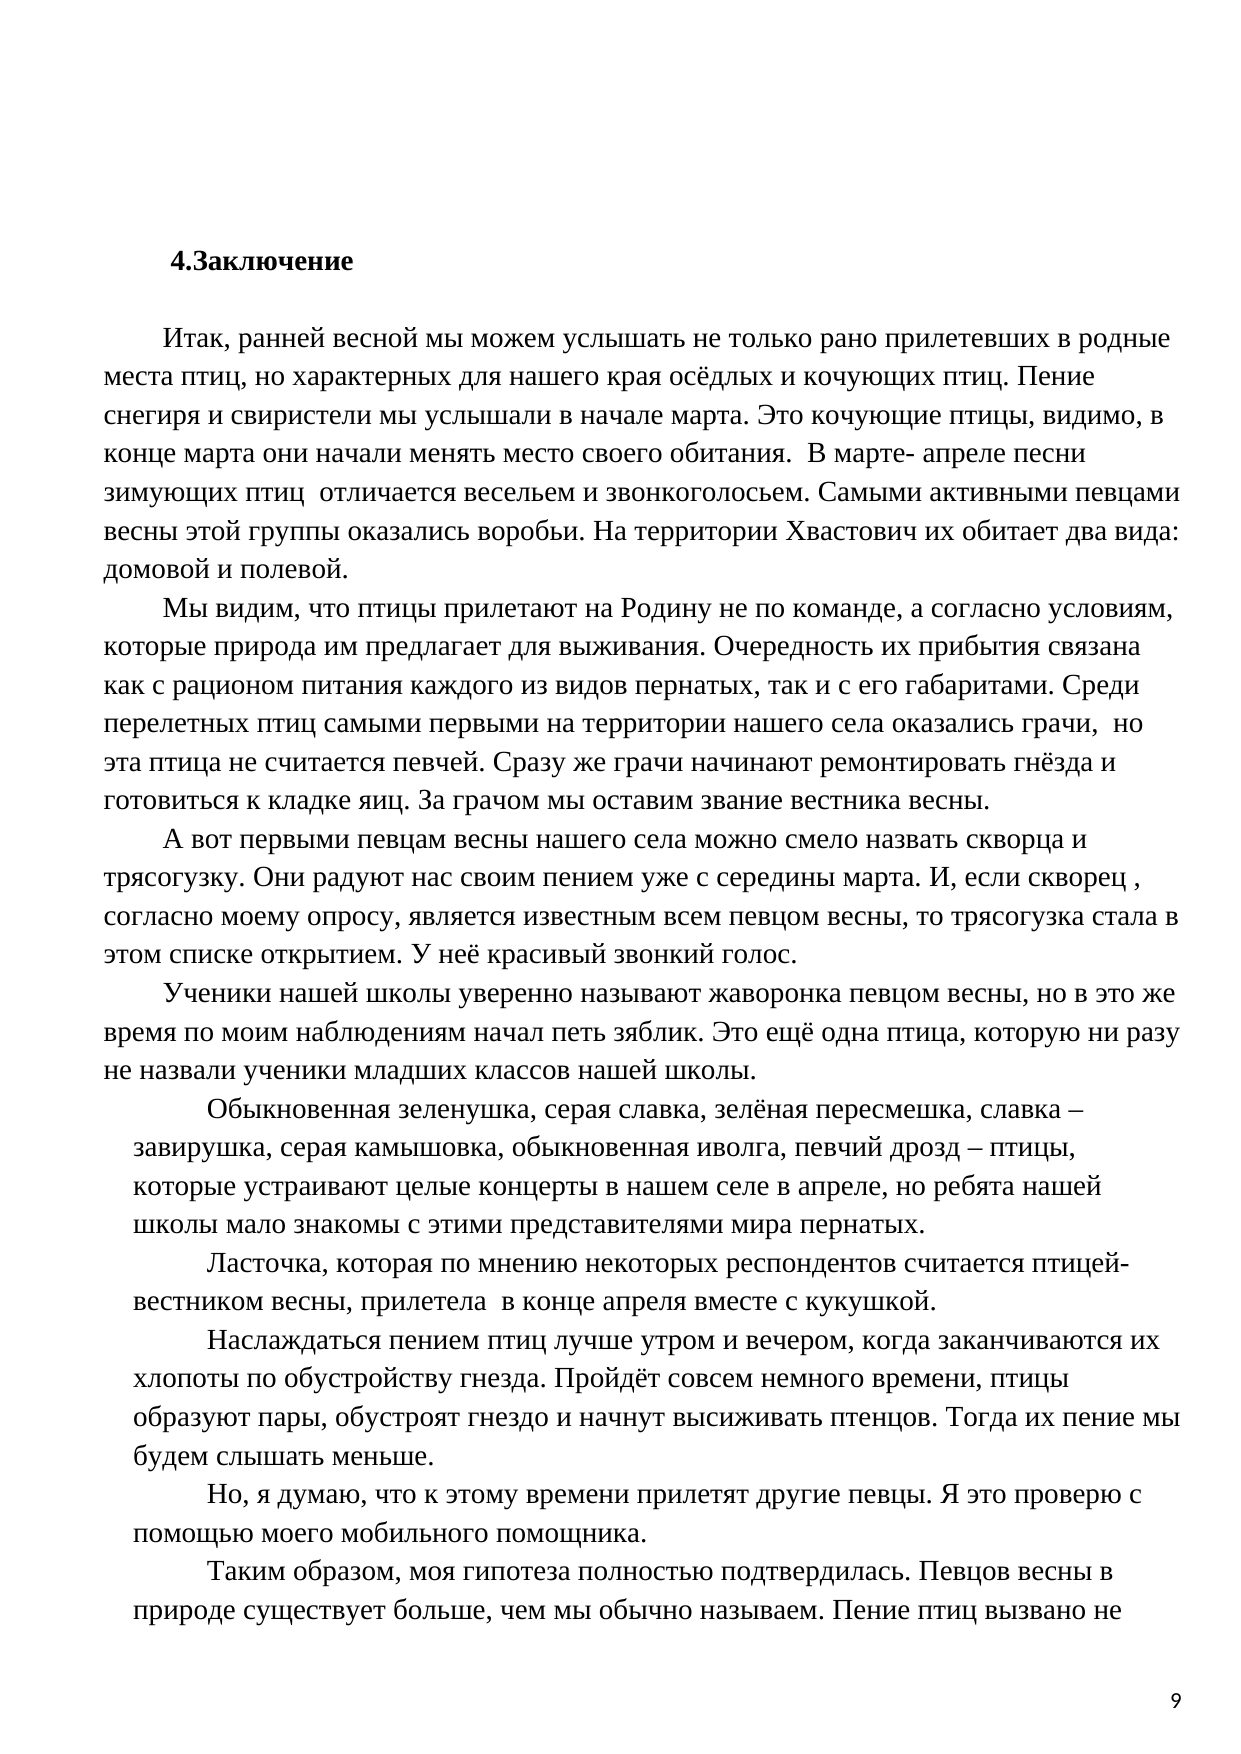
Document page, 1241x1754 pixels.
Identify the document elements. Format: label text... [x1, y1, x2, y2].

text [133, 1553, 1181, 1625]
text Ласточка, которая по мнению некоторых респондентов считается птицей- вестником весны, прилетела в конце апреля вместе с кукушкой. [133, 1245, 1181, 1317]
text Но, я думаю, что к этому времени прилетят другие певцы. Я это проверю с помощью моего мобильного помощника. [133, 1476, 1181, 1548]
text Наслаждаться пением птиц лучше утром и вечером, когда заканчиваются их хлопоты по обустройству гнезда. Пройдёт совсем немного времени, птицы образуют пары, обустроят гнездо и начнут высиживать птенцов. Тогда их пение мы будем слышать меньше. [133, 1322, 1181, 1399]
text А вот первыми певцам весны нашего села можно смело назвать скворца и трясогузку. Они радуют нас своим пением уже с середины марта. И, если скворец , согласно моему опросу, является известным всем певцом весны, то трясогузка стала в этом списке открытием. У неё красивый звонкий голос. [103, 821, 1181, 970]
text Обыкновенная зеленушка, серая славка, зелёная пересмешка, славка – завирушка, серая камышовка, обыкновенная иволга, певчий дрозд – птицы, которые устраивают целые концерты в нашем селе в апреле, но ребята нашей школы мало знакомы с этими представителями мира пернатых. [133, 1091, 1181, 1240]
text Наслаждаться пением птиц лучше утром и вечером, когда заканчиваются их хлопоты по обустройству гнезда. Пройдёт совсем немного времени, птицы образуют пары, обустроят гнездо и начнут высиживать птенцов. Тогда их пение мы будем слышать меньше. [133, 1433, 1181, 1471]
text Ученики нашей школы уверенно называют жаворонка певцом весны, но в это же время по моим наблюдениям начал петь зяблик. Это ещё одна птица, которую ни разу не назвали ученики младших классов нашей школы. [103, 975, 1181, 1086]
text 4.Заключение [170, 243, 1181, 276]
text Итак, ранней весной мы можем услышать не только рано прилетевших в родные места птиц, но характерных для нашего края осёдлых и кочующих птиц. Пение снегиря и свиристели мы услышали в начале марта. Это кочующие птицы, видимо, в конце марта они начали менять место своего обитания. В марте- апреле песни зимующих птиц отличается весельем и звонкоголосьем. Самыми активными певцами весны этой группы оказались воробьи. На территории Хвастович их обитает два вида: домовой и полевой. [103, 320, 1181, 585]
text Мы видим, что птицы прилетают на Родину не по команде, а согласно условиям, которые природа им предлагает для выживания. Очередность их прибытия связана как с рационом питания каждого из видов пернатых, так и с его габаритами. Среди перелетных птиц самыми первыми на территории нашего села оказались грачи, но эта птица не считается певчей. Сразу же грачи начинают ремонтировать гнёзда и готовиться к кладке яиц. За грачом мы оставим звание вестника весны. [103, 590, 1181, 816]
